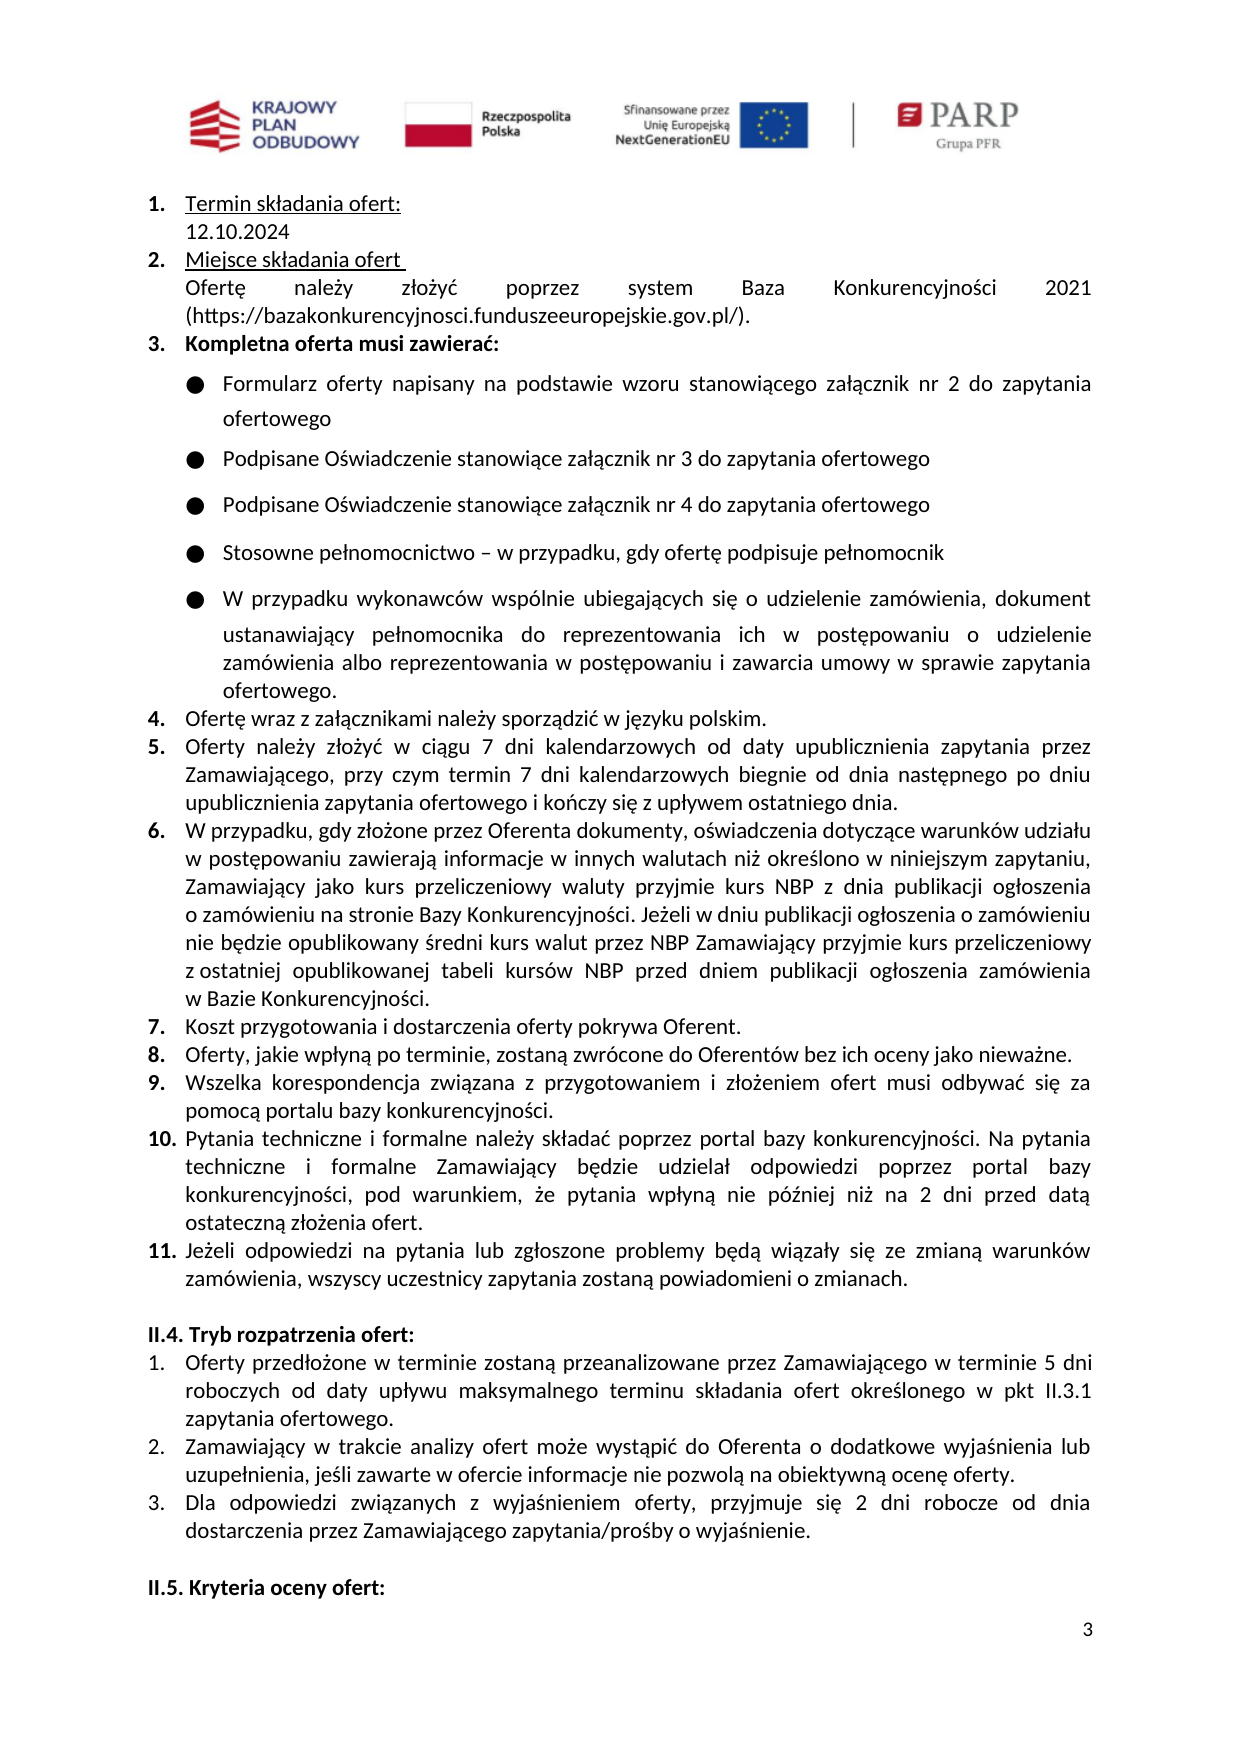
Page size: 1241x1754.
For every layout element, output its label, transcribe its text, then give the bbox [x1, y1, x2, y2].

list Ofertę wraz z załącznikami należy sporządzić w języku polskim. [148, 704, 1093, 732]
list Formularz oferty napisany na podstawie wzoru stanowiącego załącznik nr 2 do zapytania ofertowego [185, 357, 1093, 432]
list Podpisane Oświadczenie stanowiące załącznik nr 4 do zapytania ofertowego [185, 479, 1093, 526]
list Podpisane Oświadczenie stanowiące załącznik nr 3 do zapytania ofertowego [185, 432, 1093, 479]
list Jeżeli odpowiedzi na pytania lub zgłoszone problemy będą wiązały się ze zmianą warunków zamówienia, wszyscy uczestnicy zapytania zostaną powiadomieni o zmianach. [148, 1236, 1093, 1292]
text II.4. Tryb rozpatrzenia ofert: [148, 1320, 1039, 1348]
text Ofertę należy złożyć poprzez system Baza Konkurencyjności 2021 (https://bazakonkurencyjnosci.funduszeeuropejskie.gov.pl/). [185, 273, 1093, 329]
list Oferty należy złożyć w ciągu 7 dni kalendarzowych od daty upublicznienia zapytania przez Zamawiającego, przy czym termin 7 dni kalendarzowych biegnie od dnia następnego po dniu upublicznienia zapytania ofertowego i kończy się z upływem ostatniego dnia. [148, 732, 1093, 816]
list W przypadku, gdy złożone przez Oferenta dokumenty, oświadczenia dotyczące warunków udziału w postępowaniu zawierają informacje w innych walutach niż określono w niniejszym zapytaniu, Zamawiający jako kurs przeliczeniowy waluty przyjmie kurs NBP z dnia publikacji ogłoszenia o zamówieniu na stronie Bazy Konkurencyjności. Jeżeli w dniu publikacji ogłoszenia o zamówieniu nie będzie opublikowany średni kurs walut przez NBP Zamawiający przyjmie kurs przeliczeniowy z ostatniej opublikowanej tabeli kursów NBP przed dniem publikacji ogłoszenia zamówienia w Bazie Konkurencyjności. [148, 816, 1093, 1012]
list Dla odpowiedzi związanych z wyjaśnieniem oferty, przyjmuje się 2 dni robocze od dnia dostarczenia przez Zamawiającego zapytania/prośby o wyjaśnienie. [148, 1488, 1093, 1544]
list Kompletna oferta musi zawierać: [148, 329, 1093, 357]
list Stosowne pełnomocnictwo – w przypadku, gdy ofertę podpisuje pełnomocnik [185, 526, 1093, 573]
list Oferty przedłożone w terminie zostaną przeanalizowane przez Zamawiającego w terminie 5 dni roboczych od daty upływu maksymalnego terminu składania ofert określonego w pkt II.3.1 zapytania ofertowego. [148, 1348, 1093, 1432]
list Zamawiający w trakcie analizy ofert może wystąpić do Oferenta o dodatkowe wyjaśnienia lub uzupełnienia, jeśli zawarte w ofercie informacje nie pozwolą na obiektywną ocenę oferty. [148, 1432, 1093, 1488]
list Miejsce składania ofert [148, 245, 1093, 273]
list Wszelka korespondencja związana z przygotowaniem i złożeniem ofert musi odbywać się za pomocą portalu bazy konkurencyjności. [148, 1068, 1093, 1124]
list Pytania techniczne i formalne należy składać poprzez portal bazy konkurencyjności. Na pytania techniczne i formalne Zamawiający będzie udzielał odpowiedzi poprzez portal bazy konkurencyjności, pod warunkiem, że pytania wpłyną nie później niż na 2 dni przed datą ostateczną złożenia ofert. [148, 1124, 1093, 1236]
list Koszt przygotowania i dostarczenia oferty pokrywa Oferent. [148, 1012, 1093, 1040]
list W przypadku wykonawców wspólnie ubiegających się o udzielenie zamówienia, dokument ustanawiający pełnomocnika do reprezentowania ich w postępowaniu o udzielenie zamówienia albo reprezentowania w postępowaniu i zawarcia umowy w sprawie zapytania ofertowego. [185, 573, 1093, 704]
text 12.10.2024 [185, 217, 1093, 245]
text II.5. Kryteria oceny ofert: [148, 1573, 1039, 1601]
list Termin składania ofert: [148, 189, 1093, 217]
picture [147, 79, 1093, 165]
list Oferty, jakie wpłyną po terminie, zostaną zwrócone do Oferentów bez ich oceny jako nieważne. [148, 1040, 1093, 1068]
